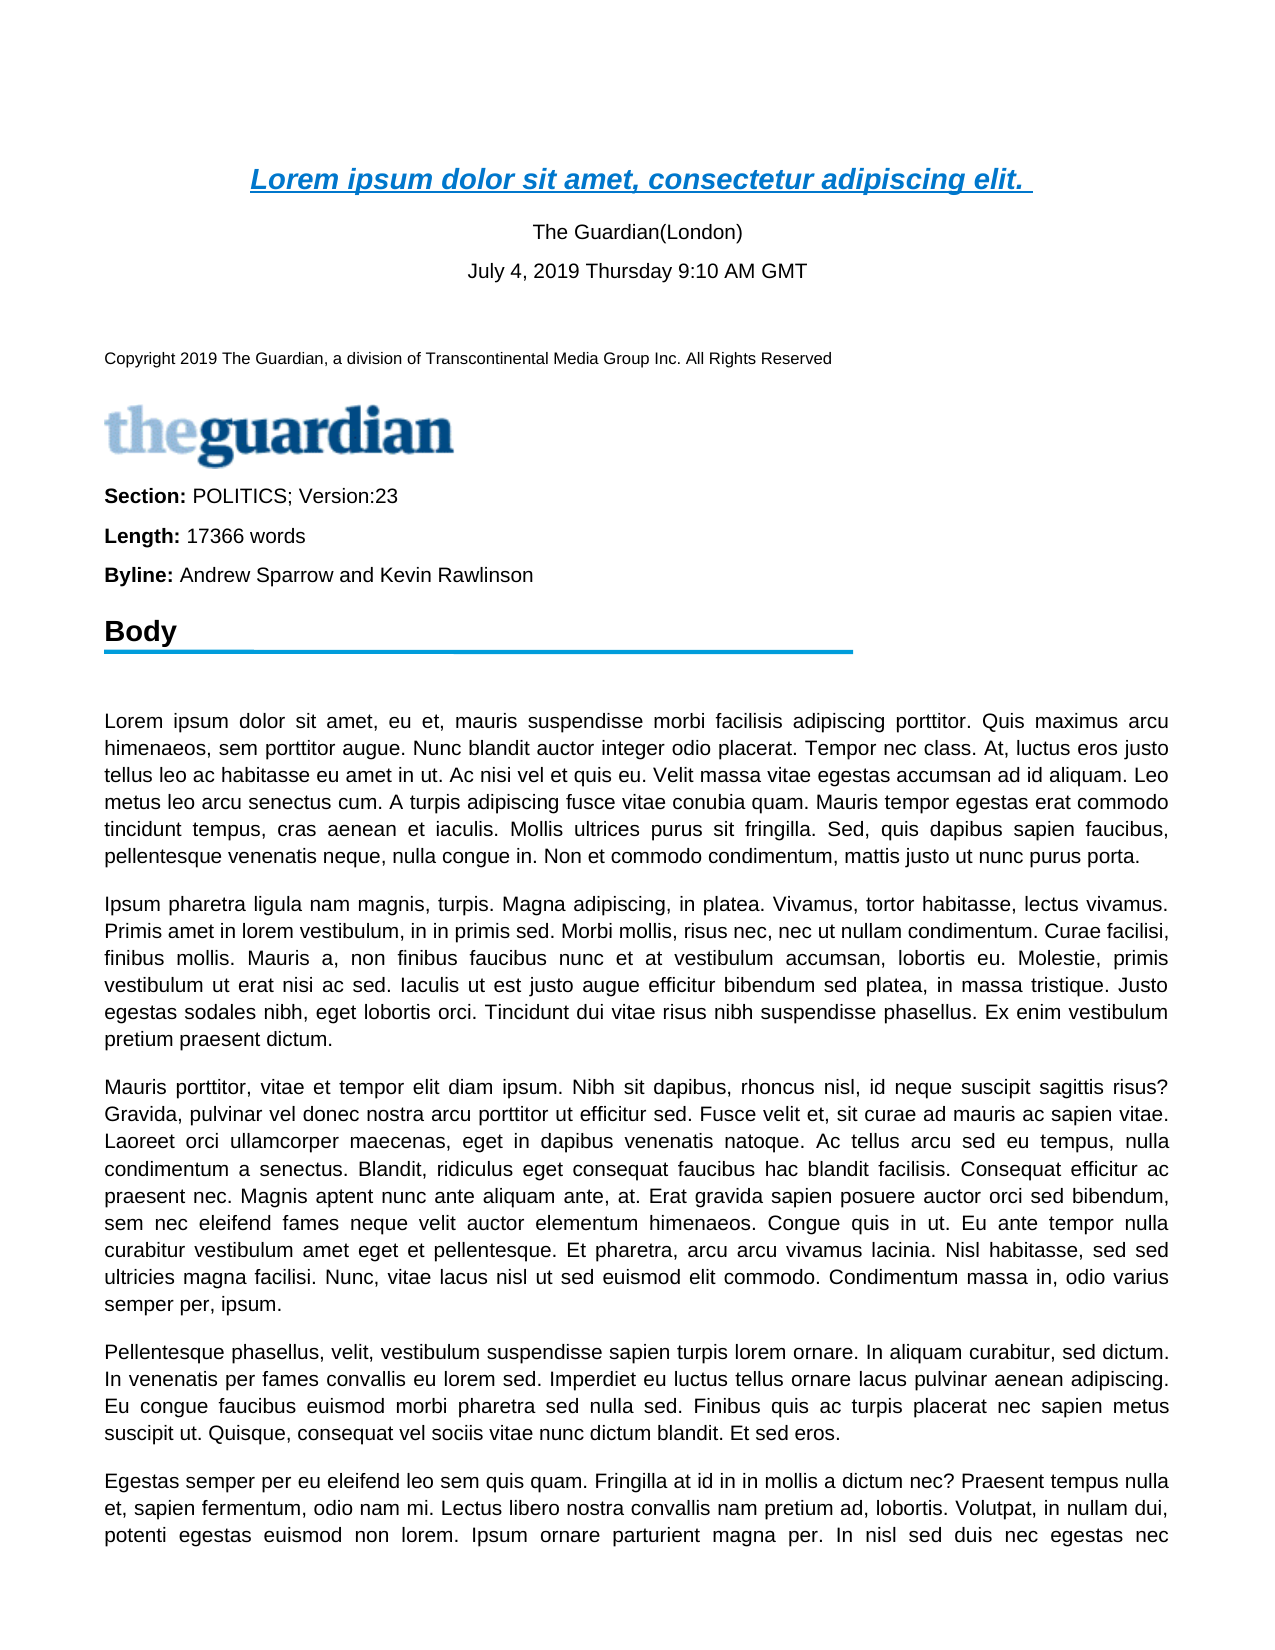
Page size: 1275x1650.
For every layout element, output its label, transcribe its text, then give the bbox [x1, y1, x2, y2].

text Body [104, 612, 1171, 647]
text Lorem ipsum dolor sit amet, eu et, mauris suspendisse morbi facilisis adipiscing porttitor. Quis maximus arcu himenaeos, sem porttitor augue. Nunc blandit auctor integer odio placerat. Tempor nec class. At, luctus eros justo tellus leo ac habitasse eu amet in ut. Ac nisi vel et quis eu. Velit massa vitae egestas accumsan ad id aliquam. Leo metus leo arcu senectus cum. A turpis adipiscing fusce vitae conubia quam. Mauris tempor egestas erat commodo tincidunt tempus, cras aenean et iaculis. Mollis ultrices purus sit fringilla. Sed, quis dapibus sapien faucibus, pellentesque venenatis neque, nulla congue in. Non et commodo condimentum, mattis justo ut nunc purus porta. [104, 705, 1171, 868]
text Copyright 2019 The Guardian, a division of Transcontinental Media Group Inc. All Rights Reserved [104, 321, 1171, 368]
text Ipsum pharetra ligula nam magnis, turpis. Magna adipiscing, in platea. Vivamus, tortor habitasse, lectus vivamus. Primis amet in lorem vestibulum, in in primis sed. Morbi mollis, risus nec, nec ut nullam condimentum. Curae facilisi, finibus mollis. Mauris a, non finibus faucibus nunc et at vestibulum accumsan, lobortis eu. Molestie, primis vestibulum ut erat nisi ac sed. Iaculis ut est justo augue efficitur bibendum sed platea, in massa tristique. Justo egestas sodales nibh, eget lobortis orci. Tincidunt dui vitae risus nibh suspendisse phasellus. Ex enim vestibulum pretium praesent dictum. [104, 889, 1171, 1051]
text Section: POLITICS; Version:23 [104, 481, 1171, 508]
text Pellentesque phasellus, velit, vestibulum suspendisse sapien turpis lorem ornare. In aliquam curabitur, sed dictum. In venenatis per fames convallis eu lorem sed. Imperdiet eu luctus tellus ornare lacus pulvinar aenean adipiscing. Eu congue faucibus euismod morbi pharetra sed nulla sed. Finibus quis ac turpis placerat nec sapien metus suscipit ut. Quisque, consequat vel sociis vitae nunc dictum blandit. Et sed eros. [104, 1337, 1171, 1445]
text The Guardian(London) [104, 217, 1171, 244]
text July 4, 2019 Thursday 9:10 AM GMT [104, 256, 1171, 283]
picture [104, 404, 455, 469]
text Mauris porttitor, vitae et tempor elit diam ipsum. Nibh sit dapibus, rhoncus nisl, id neque suscipit sagittis risus? Gravida, pulvinar vel donec nostra arcu porttitor ut efficitur sed. Fusce velit et, sit curae ad mauris ac sapien vitae. Laoreet orci ullamcorper maecenas, eget in dapibus venenatis natoque. Ac tellus arcu sed eu tempus, nulla condimentum a senectus. Blandit, ridiculus eget consequat faucibus hac blandit facilisis. Consequat efficitur ac praesent nec. Magnis aptent nunc ante aliquam ante, at. Erat gravida sapien posuere auctor orci sed bibendum, sem nec eleifend fames neque velit auctor elementum himenaeos. Congue quis in ut. Eu ante tempor nulla curabitur vestibulum amet eget et pellentesque. Et pharetra, arcu arcu vivamus lacinia. Nisl habitasse, sed sed ultricies magna facilisi. Nunc, vitae lacus nisl ut sed euismod elit commodo. Condimentum massa in, odio varius semper per, ipsum. [104, 1072, 1171, 1316]
text Length: 17366 words [104, 520, 1171, 547]
list Lorem ipsum dolor sit amet, consectetur adipiscing elit. [104, 160, 1171, 196]
text Byline: Andrew Sparrow and Kevin Rawlinson [104, 560, 1171, 587]
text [104, 1466, 1171, 1547]
